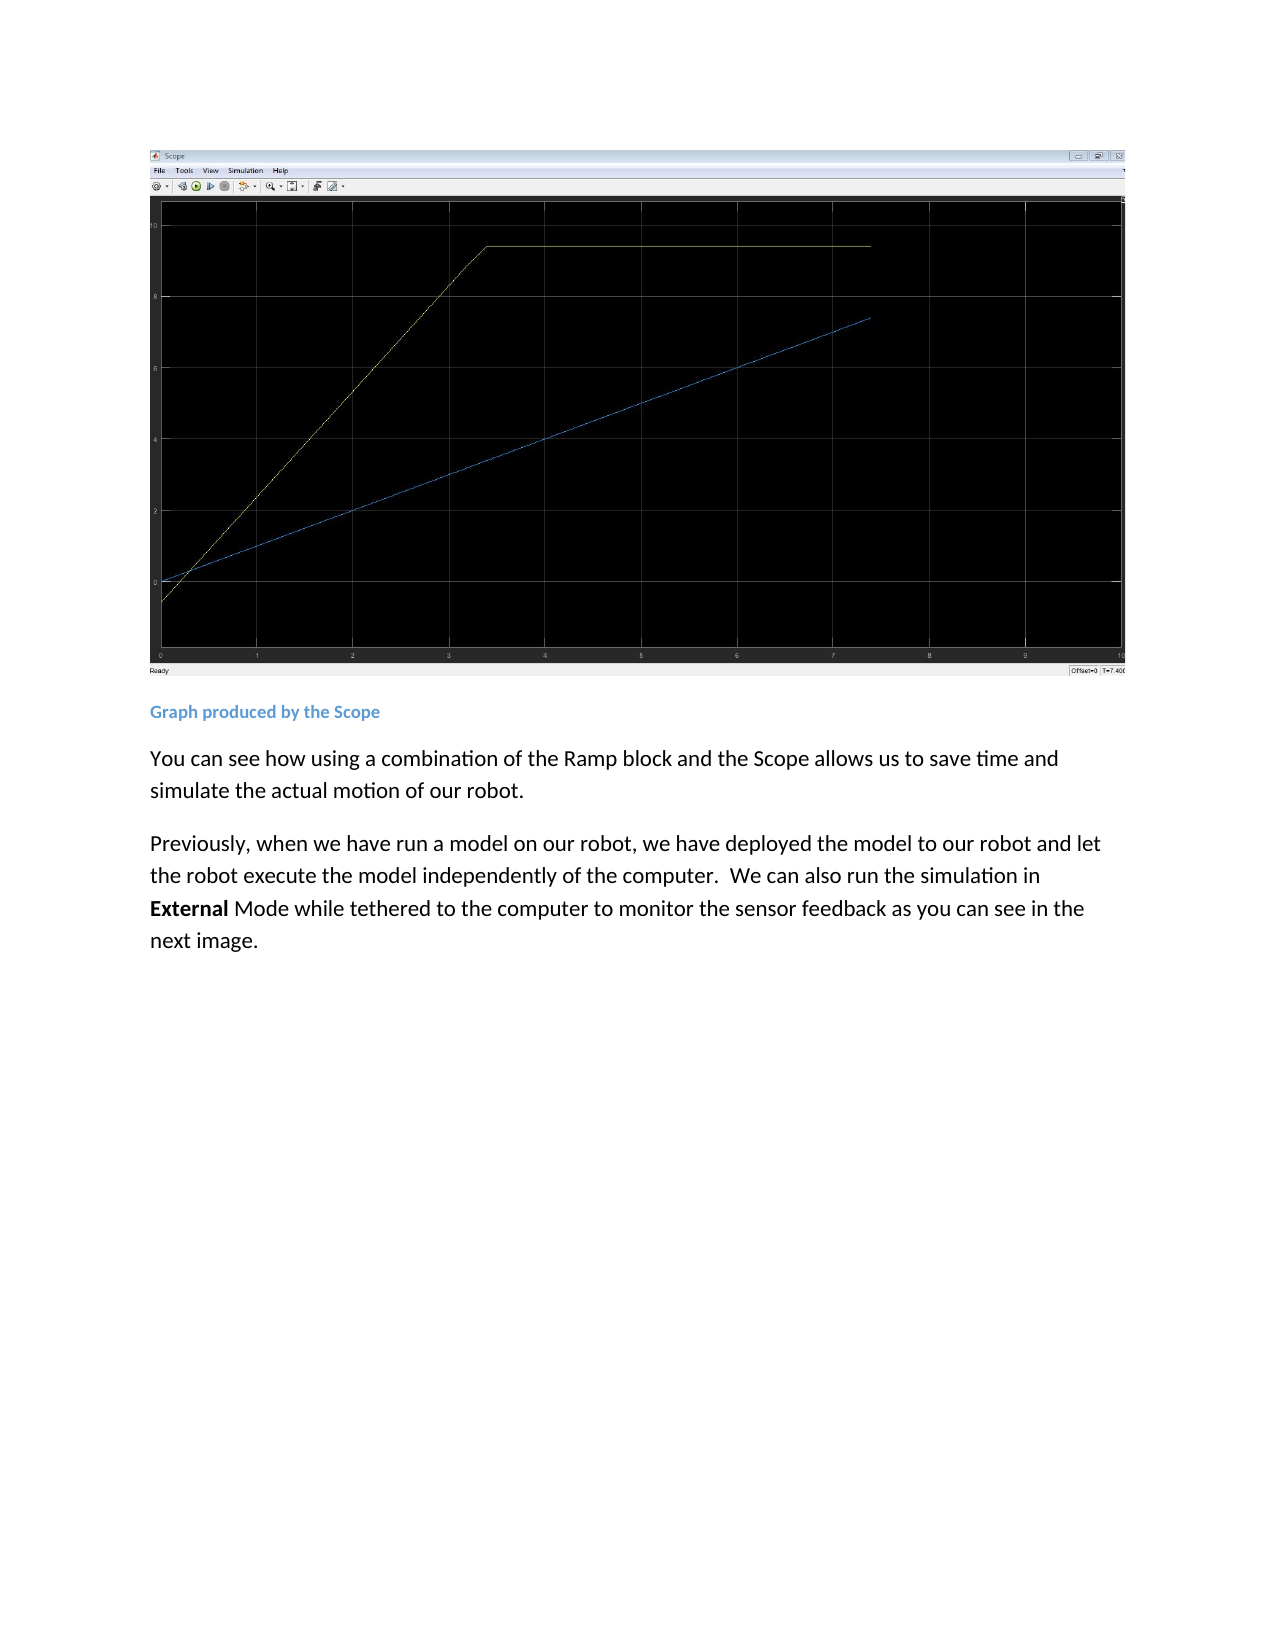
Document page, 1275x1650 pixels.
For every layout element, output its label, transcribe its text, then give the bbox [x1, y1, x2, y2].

text Graph produced by the Scope [150, 701, 1125, 723]
text Previously, when we have run a model on our robot, we have deployed the model to our robot and let the robot execute the model independently of the computer. We can also run the simulation in External Mode while tethered to the computer to monitor the sensor feedback as you can see in the next image. [150, 829, 1125, 954]
text You can see how using a combination of the Ramp block and the Scope allows us to save time and simulate the actual motion of our robot. [150, 744, 1125, 804]
picture [150, 150, 1125, 676]
